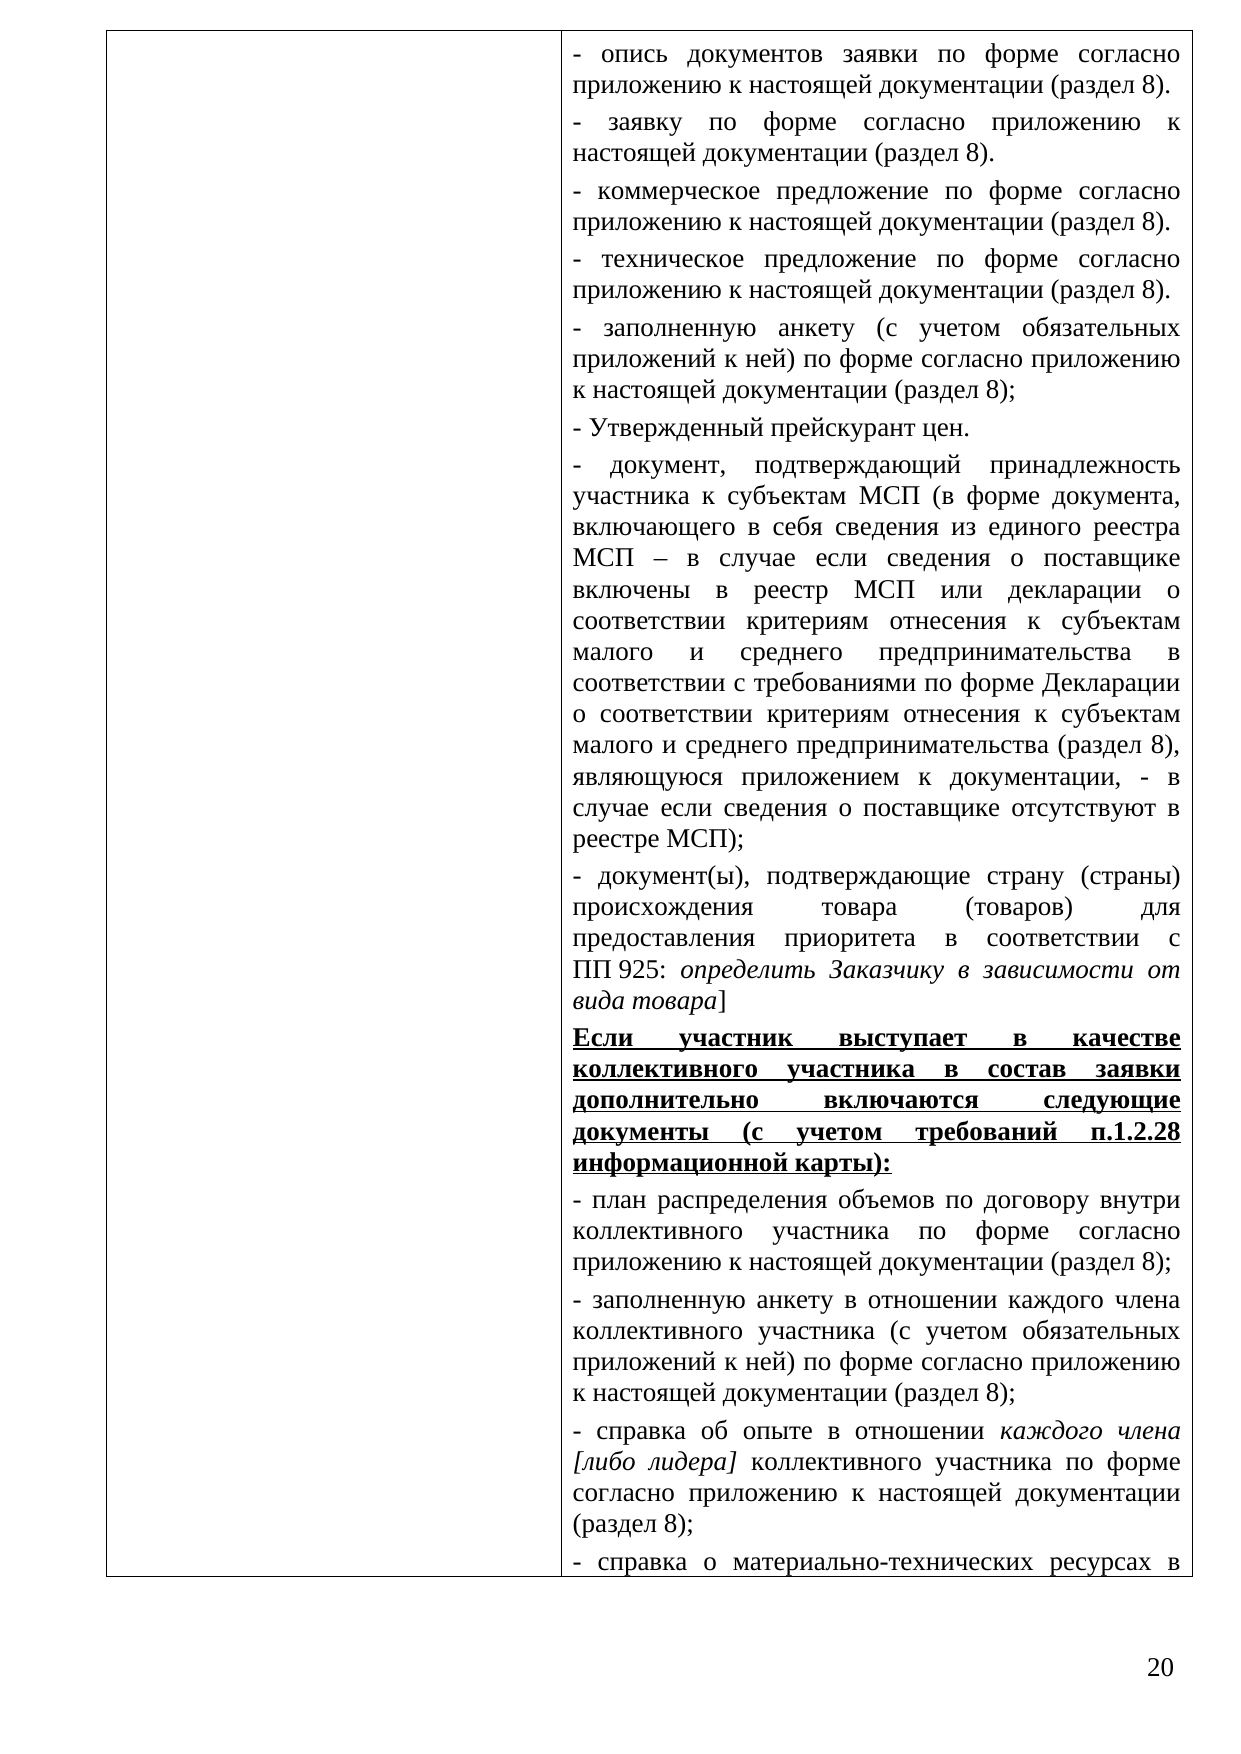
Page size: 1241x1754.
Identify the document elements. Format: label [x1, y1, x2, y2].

table_cell [107, 31, 561, 1576]
table_cell [562, 31, 1192, 1576]
